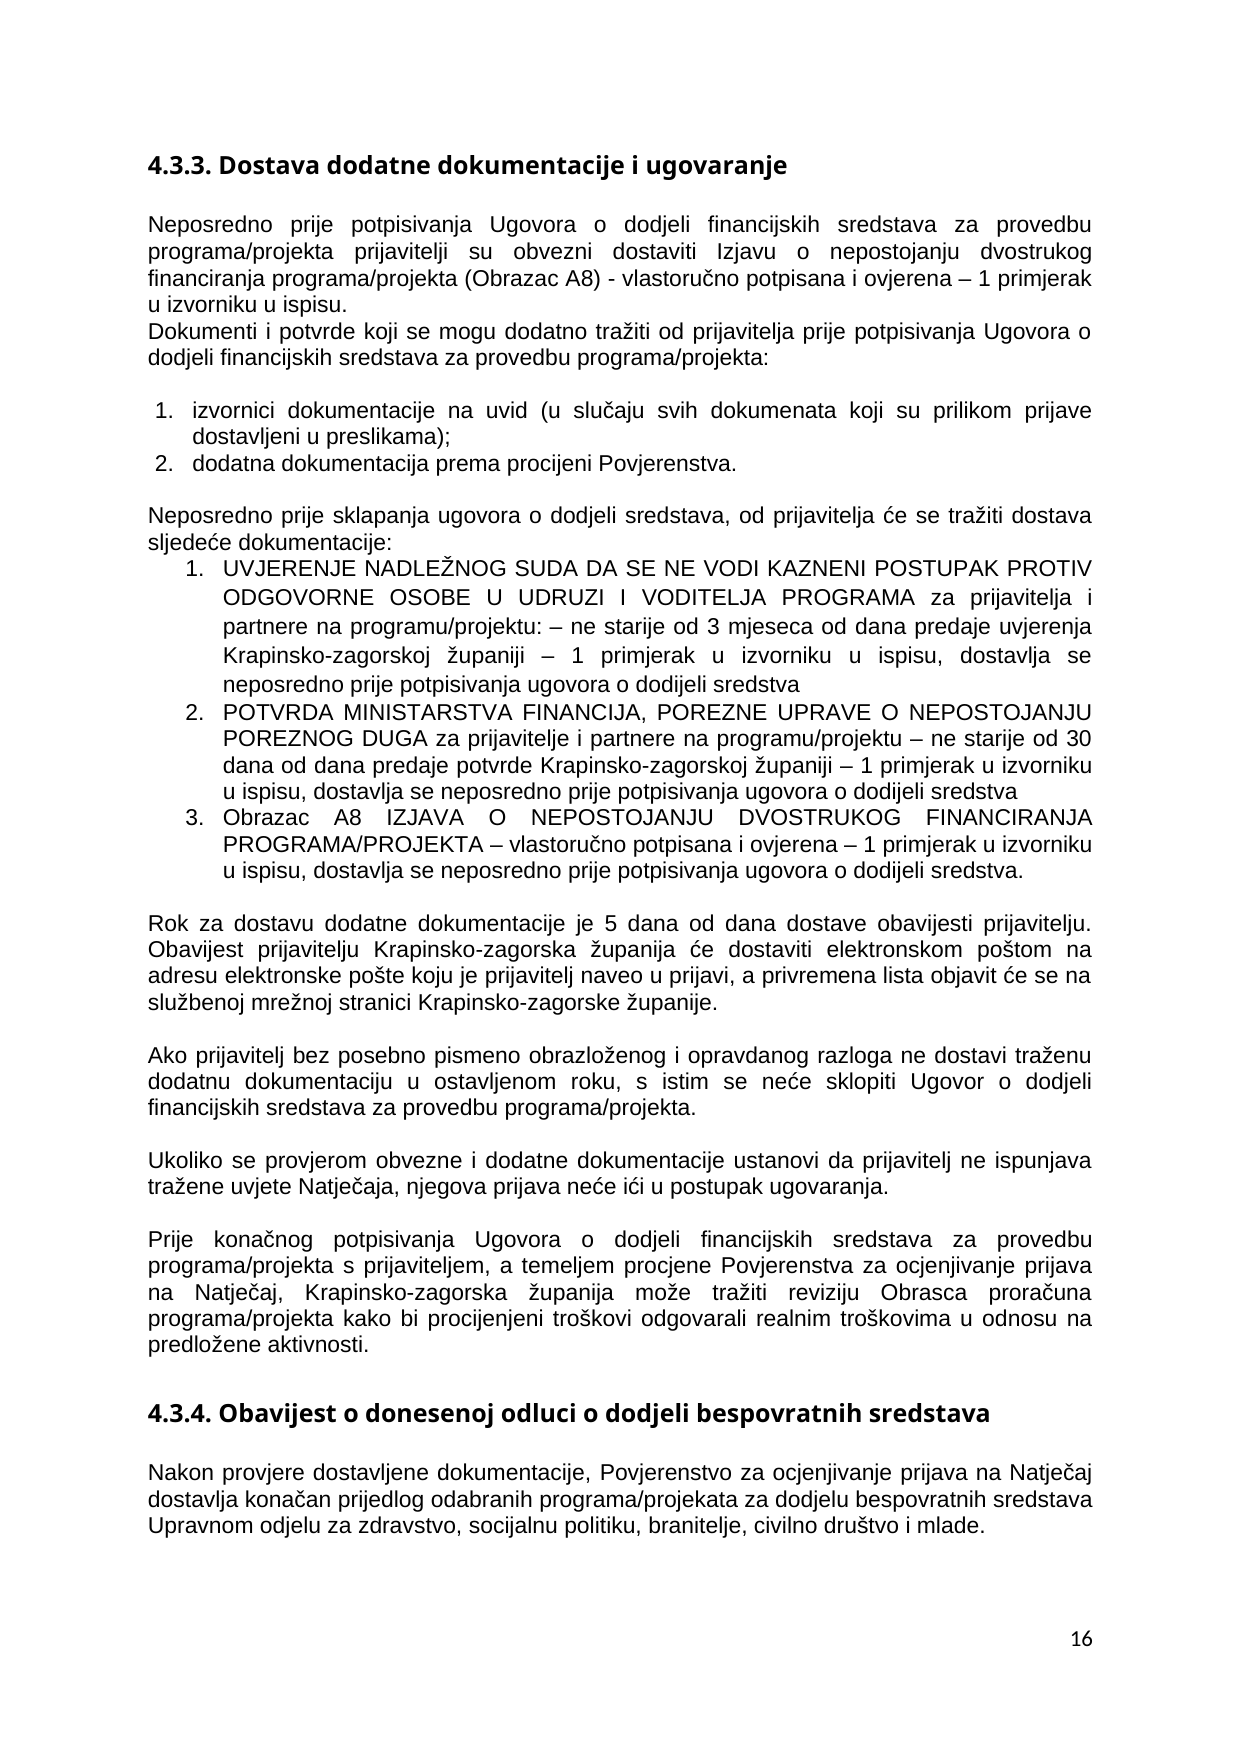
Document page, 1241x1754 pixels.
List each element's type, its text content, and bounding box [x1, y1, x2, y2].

list UVJERENJE NADLEŽNOG SUDA DA SE NE VODI KAZNENI POSTUPAK PROTIV ODGOVORNE OSOBE U UDRUZI I VODITELJA PROGRAMA za prijavitelja i partnere na programu/projektu: – ne starije od 3 mjeseca od dana predaje uvjerenja Krapinsko-zagorskoj županiji – 1 primjerak u izvorniku u ispisu, dostavlja se neposredno prije potpisivanja ugovora o dodijeli sredstva [185, 555, 1093, 697]
text Neposredno prije sklapanja ugovora o dodjeli sredstava, od prijavitelja će se tražiti dostava sljedeće dokumentacije: [148, 502, 1093, 555]
list dodatna dokumentacija prema procijeni Povjerenstva. [154, 449, 1093, 476]
subtitle 4.3.3. Dostava dodatne dokumentacije i ugovaranje [148, 148, 1093, 182]
list izvornici dokumentacije na uvid (u slučaju svih dokumenata koji su prilikom prijave dostavljeni u preslikama); [154, 397, 1093, 449]
text Neposredno prije potpisivanja Ugovora o dodjeli financijskih sredstava za provedbu programa/projekta prijavitelji su obvezni dostaviti Izjavu o nepostojanju dvostrukog financiranja programa/projekta (Obrazac A8) - vlastoručno potpisana i ovjerena – 1 primjerak u izvorniku u ispisu. [148, 211, 1093, 318]
text Nakon provjere dostavljene dokumentacije, Povjerenstvo za ocjenjivanje prijava na Natječaj dostavlja konačan prijedlog odabranih programa/projekata za dodjelu bespovratnih sredstava Upravnom odjelu za zdravstvo, socijalnu politiku, branitelje, civilno društvo i mlade. [148, 1459, 1093, 1538]
subtitle 4.3.4. Obavijest o donesenoj odluci o dodjeli bespovratnih sredstava [148, 1396, 1093, 1430]
text Prije konačnog potpisivanja Ugovora o dodjeli financijskih sredstava za provedbu programa/projekta s prijaviteljem, a temeljem procjene Povjerenstva za ocjenjivanje prijava na Natječaj, Krapinsko-zagorska županija može tražiti reviziju Obrasca proračuna programa/projekta kako bi procijenjeni troškovi odgovarali realnim troškovima u odnosu na predložene aktivnosti. [148, 1226, 1093, 1358]
list POTVRDA MINISTARSTVA FINANCIJA, POREZNE UPRAVE O NEPOSTOJANJU POREZNOG DUGA za prijavitelje i partnere na programu/projektu – ne starije od 30 dana od dana predaje potvrde Krapinsko-zagorskoj županiji – 1 primjerak u izvorniku u ispisu, dostavlja se neposredno prije potpisivanja ugovora o dodijeli sredstva [185, 699, 1093, 804]
text Rok za dostavu dodatne dokumentacije je 5 dana od dana dostave obavijesti prijavitelju. Obavijest prijavitelju Krapinsko-zagorska županija će dostaviti elektronskom poštom na adresu elektronske pošte koju je prijavitelj naveo u prijavi, a privremena lista objavit će se na službenoj mrežnoj stranici Krapinsko-zagorske županije. [148, 910, 1093, 1015]
text Dokumenti i potvrde koji se mogu dodatno tražiti od prijavitelja prije potpisivanja Ugovora o dodjeli financijskih sredstava za provedbu programa/projekta: [148, 318, 1093, 371]
text Ukoliko se provjerom obvezne i dodatne dokumentacije ustanovi da prijavitelj ne ispunjava tražene uvjete Natječaja, njegova prijava neće ići u postupak ugovaranja. [148, 1147, 1093, 1200]
text Ako prijavitelj bez posebno pismeno obrazloženog i opravdanog razloga ne dostavi traženu dodatnu dokumentaciju u ostavljenom roku, s istim se neće sklopiti Ugovor o dodjeli financijskih sredstava za provedbu programa/projekta. [148, 1042, 1093, 1121]
list Obrazac A8 IZJAVA O NEPOSTOJANJU DVOSTRUKOG FINANCIRANJA PROGRAMA/PROJEKTA – vlastoručno potpisana i ovjerena – 1 primjerak u izvorniku u ispisu, dostavlja se neposredno prije potpisivanja ugovora o dodijeli sredstva. [185, 804, 1093, 883]
